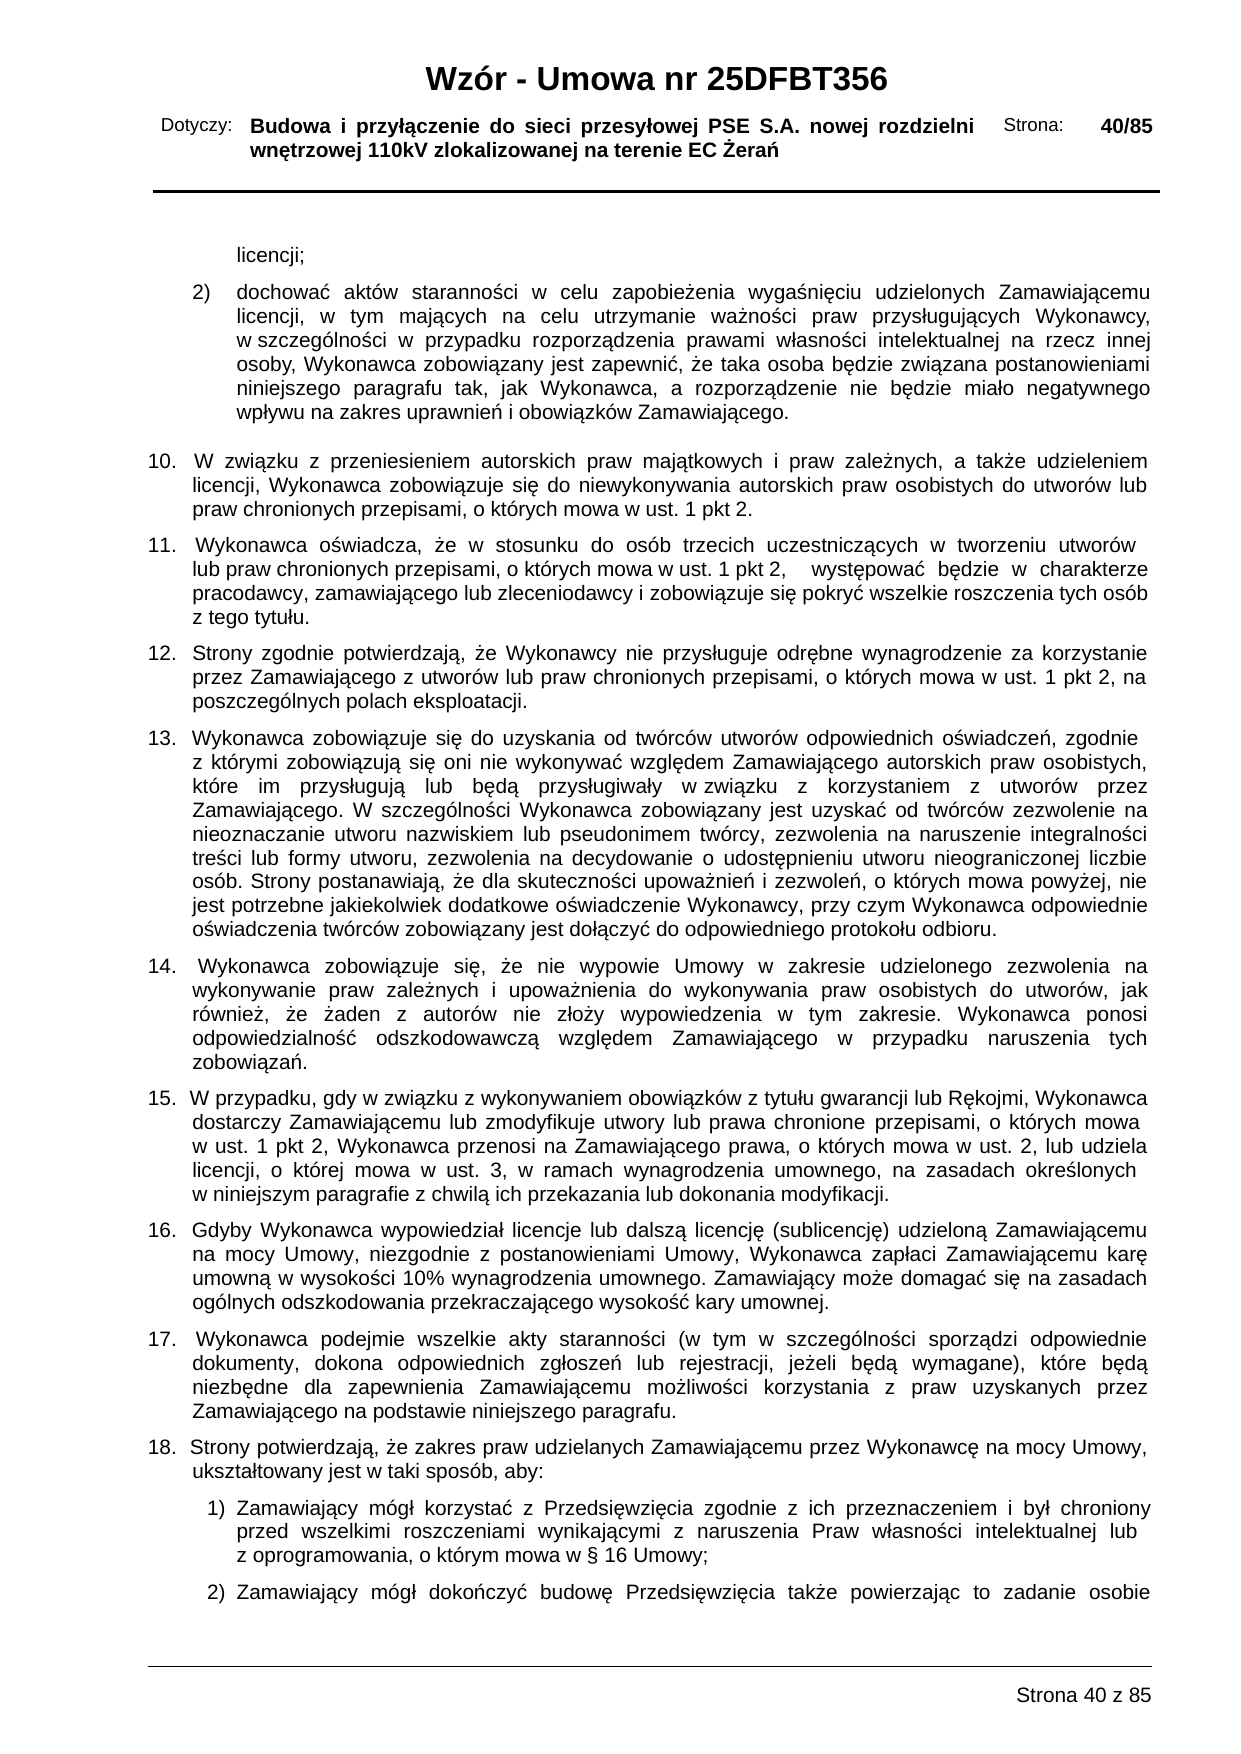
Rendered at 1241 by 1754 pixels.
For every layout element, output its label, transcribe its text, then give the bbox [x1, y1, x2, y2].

list Wykonawca zobowiązuje się do uzyskania od twórców utworów odpowiednich oświadczeń, zgodnie z którymi zobowiązują się oni nie wykonywać względem Zamawiającego autorskich praw osobistych, które im przysługują lub będą przysługiwały w związku z korzystaniem z utworów przez Zamawiającego. W szczególności Wykonawca zobowiązany jest uzyskać od twórców zezwolenie na nieoznaczanie utworu nazwiskiem lub pseudonimem twórcy, zezwolenia na naruszenie integralności treści lub formy utworu, zezwolenia na decydowanie o udostępnieniu utworu nieograniczonej liczbie osób. Strony postanawiają, że dla skuteczności upoważnień i zezwoleń, o których mowa powyżej, nie jest potrzebne jakiekolwiek dodatkowe oświadczenie Wykonawcy, przy czym Wykonawca odpowiednie oświadczenia twórców zobowiązany jest dołączyć do odpowiedniego protokołu odbioru. [148, 726, 1149, 941]
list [192, 243, 1152, 267]
list W przypadku, gdy w związku z wykonywaniem obowiązków z tytułu gwarancji lub Rękojmi, Wykonawca dostarczy Zamawiającemu lub zmodyfikuje utwory lub prawa chronione przepisami, o których mowa w ust. 1 pkt 2, Wykonawca przenosi na Zamawiającego prawa, o których mowa w ust. 2, lub udziela licencji, o której mowa w ust. 3, w ramach wynagrodzenia umownego, na zasadach określonych w niniejszym paragrafie z chwilą ich przekazania lub dokonania modyfikacji. [148, 1086, 1149, 1206]
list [207, 1580, 1152, 1604]
list W związku z przeniesieniem autorskich praw majątkowych i praw zależnych, a także udzieleniem licencji, Wykonawca zobowiązuje się do niewykonywania autorskich praw osobistych do utworów lub praw chronionych przepisami, o których mowa w ust. 1 pkt 2. [148, 448, 1149, 520]
list Wykonawca oświadcza, że w stosunku do osób trzecich uczestniczących w tworzeniu utworów lub praw chronionych przepisami, o których mowa w ust. 1 pkt 2, występować będzie w charakterze pracodawcy, zamawiającego lub zleceniodawcy i zobowiązuje się pokryć wszelkie roszczenia tych osób z tego tytułu. [148, 533, 1149, 629]
list Wykonawca podejmie wszelkie akty staranności (w tym w szczególności sporządzi odpowiednie dokumenty, dokona odpowiednich zgłoszeń lub rejestracji, jeżeli będą wymagane), które będą niezbędne dla zapewnienia Zamawiającemu możliwości korzystania z praw uzyskanych przez Zamawiającego na podstawie niniejszego paragrafu. [148, 1327, 1149, 1422]
list Gdyby Wykonawca wypowiedział licencje lub dalszą licencję (sublicencję) udzieloną Zamawiającemu na mocy Umowy, niezgodnie z postanowieniami Umowy, Wykonawca zapłaci Zamawiającemu karę umowną w wysokości 10% wynagrodzenia umownego. Zamawiający może domagać się na zasadach ogólnych odszkodowania przekraczającego wysokość kary umownej. [148, 1218, 1149, 1314]
list Zamawiający mógł korzystać z Przedsięwzięcia zgodnie z ich przeznaczeniem i był chroniony przed wszelkimi roszczeniami wynikającymi z naruszenia Praw własności intelektualnej lub z oprogramowania, o którym mowa w § 16 Umowy; [207, 1495, 1152, 1567]
list Wykonawca zobowiązuje się, że nie wypowie Umowy w zakresie udzielonego zezwolenia na wykonywanie praw zależnych i upoważnienia do wykonywania praw osobistych do utworów, jak również, że żaden z autorów nie złoży wypowiedzenia w tym zakresie. Wykonawca ponosi odpowiedzialność odszkodowawczą względem Zamawiającego w przypadku naruszenia tych zobowiązań. [148, 954, 1149, 1073]
list Strony zgodnie potwierdzają, że Wykonawcy nie przysługuje odrębne wynagrodzenie za korzystanie przez Zamawiającego z utworów lub praw chronionych przepisami, o których mowa w ust. 1 pkt 2, na poszczególnych polach eksploatacji. [148, 641, 1149, 713]
list dochować aktów staranności w celu zapobieżenia wygaśnięciu udzielonych Zamawiającemu licencji, w tym mających na celu utrzymanie ważności praw przysługujących Wykonawcy, w szczególności w przypadku rozporządzenia prawami własności intelektualnej na rzecz innej osoby, Wykonawca zobowiązany jest zapewnić, że taka osoba będzie związana postanowieniami niniejszego paragrafu tak, jak Wykonawca, a rozporządzenie nie będzie miało negatywnego wpływu na zakres uprawnień i obowiązków Zamawiającego. [192, 280, 1152, 423]
list Strony potwierdzają, że zakres praw udzielanych Zamawiającemu przez Wykonawcę na mocy Umowy, ukształtowany jest w taki sposób, aby: [148, 1435, 1149, 1483]
